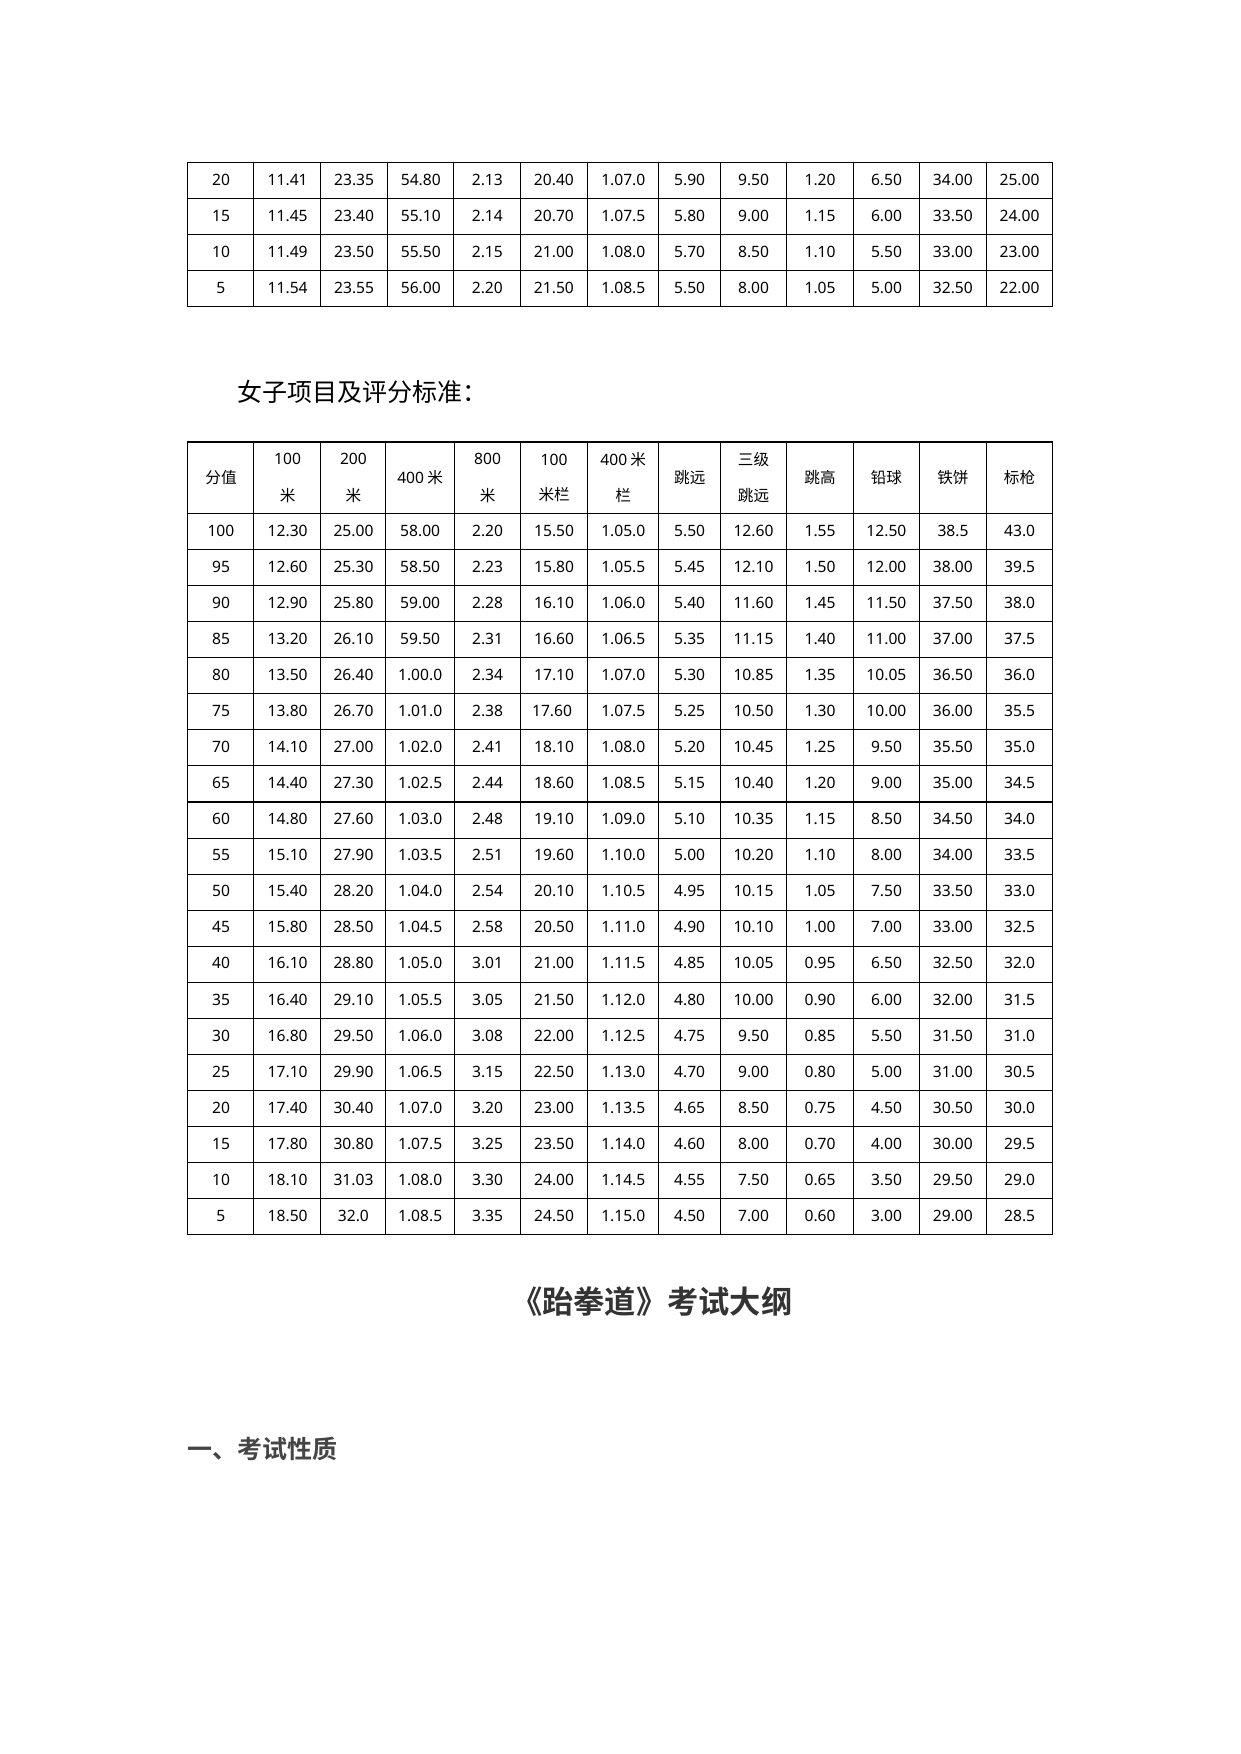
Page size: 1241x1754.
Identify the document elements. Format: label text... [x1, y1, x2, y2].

table_cell 20.70 [521, 199, 587, 234]
table_cell 1.35 [787, 658, 853, 693]
table_cell 13.50 [254, 658, 320, 693]
table_cell 24.00 [987, 199, 1052, 234]
table_cell 10.00 [721, 983, 786, 1018]
table_cell 24.50 [521, 1199, 587, 1234]
table_cell 1.05.0 [588, 514, 658, 549]
table_cell 14.10 [254, 730, 320, 765]
table_cell 17.10 [521, 658, 587, 693]
table_cell 6.00 [854, 983, 919, 1018]
table_cell 0.80 [787, 1055, 853, 1090]
table_cell 13.20 [254, 622, 320, 657]
table_cell 1.12.0 [588, 983, 658, 1018]
table_cell 20.10 [521, 875, 587, 909]
table_cell 2.48 [455, 803, 520, 837]
table_cell 3.00 [854, 1199, 919, 1234]
text 《跆拳道》考试大纲 [187, 1267, 1053, 1332]
table_cell 5.45 [659, 550, 720, 585]
table_header 400米 [386, 443, 454, 513]
table_cell 16.10 [254, 947, 320, 982]
table_cell 2.23 [455, 550, 520, 585]
table_cell 5.90 [659, 163, 720, 198]
table_cell 13.80 [254, 694, 320, 729]
table_cell 1.08.5 [588, 271, 658, 306]
table_cell 29.50 [920, 1163, 986, 1198]
table_cell 2.44 [455, 766, 520, 801]
table_cell 10.40 [721, 766, 786, 801]
table_cell 5.80 [659, 199, 720, 234]
table_cell 33.50 [920, 875, 986, 909]
table_cell 9.00 [721, 1055, 786, 1090]
table_cell 3.20 [455, 1091, 520, 1126]
table_cell 35.5 [987, 694, 1052, 729]
table_cell 1.08.0 [588, 730, 658, 765]
table_cell 58.00 [386, 514, 454, 549]
table_cell 29.50 [321, 1019, 385, 1054]
table_cell 36.0 [987, 658, 1052, 693]
table_cell 5.50 [854, 1019, 919, 1054]
table_cell 65 [188, 766, 253, 801]
table_cell 15.50 [521, 514, 587, 549]
table_cell 9.00 [721, 199, 786, 234]
table_cell 26.40 [321, 658, 385, 693]
table_cell 55 [188, 839, 253, 873]
table_cell 1.10 [787, 235, 853, 270]
table_cell 10.35 [721, 803, 786, 837]
table_cell 34.5 [987, 766, 1052, 801]
table_cell 18.50 [254, 1199, 320, 1234]
table_cell 2.14 [454, 199, 520, 234]
table_cell 25 [188, 1055, 253, 1090]
table_cell 1.06.0 [386, 1019, 454, 1054]
text 一、考试性质 [187, 1415, 1053, 1480]
table_cell 1.13.0 [588, 1055, 658, 1090]
table_cell 45 [188, 911, 253, 946]
table_cell 38.0 [987, 586, 1052, 621]
table_cell 20.40 [521, 163, 587, 198]
table_cell 28.20 [321, 875, 385, 909]
table_cell 10 [188, 235, 253, 270]
table_cell 5.20 [659, 730, 720, 765]
table_cell 29.00 [920, 1199, 986, 1234]
table_cell 6.00 [854, 199, 919, 234]
table_cell 36.50 [920, 658, 986, 693]
table_cell 1.06.5 [588, 622, 658, 657]
table_cell 14.40 [254, 766, 320, 801]
table_cell 32.50 [920, 271, 986, 306]
table_cell 31.03 [321, 1163, 385, 1198]
table_cell 8.00 [721, 1127, 786, 1162]
table_cell 8.50 [854, 803, 919, 837]
table_cell 1.11.0 [588, 911, 658, 946]
table_cell 15 [188, 199, 253, 234]
table_cell 1.07.0 [386, 1091, 454, 1126]
table_cell 29.90 [321, 1055, 385, 1090]
table_cell 22.00 [987, 271, 1052, 306]
table_cell 23.40 [321, 199, 387, 234]
table_cell 33.0 [987, 875, 1052, 909]
table_header 800米 [455, 443, 520, 513]
table_header 400米栏 [588, 443, 658, 513]
table_cell 19.10 [521, 803, 587, 837]
table_cell 0.70 [787, 1127, 853, 1162]
table_cell 16.40 [254, 983, 320, 1018]
table_cell 11.15 [721, 622, 786, 657]
table_cell 4.95 [659, 875, 720, 909]
table_cell 25.30 [321, 550, 385, 585]
table_cell 1.10.5 [588, 875, 658, 909]
table_cell 33.50 [920, 199, 986, 234]
table_cell 10.50 [721, 694, 786, 729]
table_cell 1.40 [787, 622, 853, 657]
table_cell 4.90 [659, 911, 720, 946]
table_cell 1.15.0 [588, 1199, 658, 1234]
table_cell 5.00 [854, 271, 919, 306]
table_cell 1.20 [787, 766, 853, 801]
table_cell 19.60 [521, 839, 587, 873]
table_cell 1.14.5 [588, 1163, 658, 1198]
table_cell 34.0 [987, 803, 1052, 837]
table_cell 5.25 [659, 694, 720, 729]
table_cell 1.15 [787, 199, 853, 234]
table_cell 1.10 [787, 839, 853, 873]
table_cell 2.34 [455, 658, 520, 693]
table_cell 4.85 [659, 947, 720, 982]
table_cell 5 [188, 271, 253, 306]
table_cell 30.0 [987, 1091, 1052, 1126]
table_cell 23.55 [321, 271, 387, 306]
table_cell 4.70 [659, 1055, 720, 1090]
table_cell 5.40 [659, 586, 720, 621]
table_header 100米 [254, 443, 320, 513]
table_cell 9.00 [854, 766, 919, 801]
table_cell 1.06.0 [588, 586, 658, 621]
table_cell 33.00 [920, 235, 986, 270]
table_cell 30 [188, 1019, 253, 1054]
table_cell 23.50 [321, 235, 387, 270]
table_cell 31.50 [920, 1019, 986, 1054]
table_cell 18.10 [521, 730, 587, 765]
table_cell 1.05 [787, 875, 853, 909]
table_cell 28.80 [321, 947, 385, 982]
table_cell 55.10 [388, 199, 453, 234]
table_header 跳远 [659, 443, 720, 513]
table_cell 58.50 [386, 550, 454, 585]
table_cell 4.50 [659, 1199, 720, 1234]
table_cell 1.01.0 [386, 694, 454, 729]
table_cell 4.00 [854, 1127, 919, 1162]
table_cell 1.07.0 [588, 658, 658, 693]
table_cell 2.58 [455, 911, 520, 946]
table_cell 8.00 [854, 839, 919, 873]
table_cell 1.05.5 [386, 983, 454, 1018]
table_cell 17.10 [254, 1055, 320, 1090]
table_cell 15.40 [254, 875, 320, 909]
table_cell 11.41 [254, 163, 320, 198]
table_cell 7.00 [721, 1199, 786, 1234]
table_cell 10.00 [854, 694, 919, 729]
table_cell 10 [188, 1163, 253, 1198]
table_cell 15.80 [521, 550, 587, 585]
table_cell 38.5 [920, 514, 986, 549]
table_cell 15.80 [254, 911, 320, 946]
table_cell 37.5 [987, 622, 1052, 657]
table_cell 1.07.5 [386, 1127, 454, 1162]
table_cell 90 [188, 586, 253, 621]
table_cell 16.80 [254, 1019, 320, 1054]
table_cell 32.50 [920, 947, 986, 982]
table_cell 12.50 [854, 514, 919, 549]
table_header 分值 [188, 443, 253, 513]
table_cell 21.50 [521, 983, 587, 1018]
table_cell 18.10 [254, 1163, 320, 1198]
table_cell 1.13.5 [588, 1091, 658, 1126]
table_cell 37.50 [920, 586, 986, 621]
table_cell 24.00 [521, 1163, 587, 1198]
table_cell 3.08 [455, 1019, 520, 1054]
table_cell 59.00 [386, 586, 454, 621]
table_cell 12.30 [254, 514, 320, 549]
table_cell 10.85 [721, 658, 786, 693]
table_header 三级跳远 [721, 443, 786, 513]
table_cell 1.03.5 [386, 839, 454, 873]
table_cell 3.15 [455, 1055, 520, 1090]
table_cell 3.25 [455, 1127, 520, 1162]
table_cell 40 [188, 947, 253, 982]
table_cell 21.00 [521, 235, 587, 270]
table_cell 4.80 [659, 983, 720, 1018]
table_cell 7.00 [854, 911, 919, 946]
table_cell 3.30 [455, 1163, 520, 1198]
table_cell 0.95 [787, 947, 853, 982]
table_cell 80 [188, 658, 253, 693]
table_cell 75 [188, 694, 253, 729]
table_cell 35.00 [920, 766, 986, 801]
table_cell 0.75 [787, 1091, 853, 1126]
table_cell 6.50 [854, 163, 919, 198]
table_cell 8.50 [721, 1091, 786, 1126]
table_cell 16.10 [521, 586, 587, 621]
table_cell 12.00 [854, 550, 919, 585]
table_cell 17.40 [254, 1091, 320, 1126]
table_cell 5.50 [659, 514, 720, 549]
table_cell 26.70 [321, 694, 385, 729]
table_cell 2.54 [455, 875, 520, 909]
table_cell 22.50 [521, 1055, 587, 1090]
table_header 100 米栏 [521, 443, 587, 513]
table_header 200米 [321, 443, 385, 513]
table_cell 14.80 [254, 803, 320, 837]
table_cell 5 [188, 1199, 253, 1234]
table_cell 9.50 [721, 1019, 786, 1054]
table_cell 1.07.5 [588, 694, 658, 729]
table_cell 17.80 [254, 1127, 320, 1162]
table_cell 11.54 [254, 271, 320, 306]
table_cell 30.5 [987, 1055, 1052, 1090]
table_cell 33.00 [920, 911, 986, 946]
table_cell 3.01 [455, 947, 520, 982]
table_cell 8.50 [721, 235, 786, 270]
table_cell 4.65 [659, 1091, 720, 1126]
table_cell 31.5 [987, 983, 1052, 1018]
table_cell 55.50 [388, 235, 453, 270]
table_cell 5.50 [659, 271, 720, 306]
table_cell 34.50 [920, 803, 986, 837]
table_cell 1.08.0 [588, 235, 658, 270]
table_cell 1.05.5 [588, 550, 658, 585]
table_cell 30.00 [920, 1127, 986, 1162]
table_cell 43.0 [987, 514, 1052, 549]
table_cell 10.05 [721, 947, 786, 982]
table_cell 18.60 [521, 766, 587, 801]
table_cell 1.30 [787, 694, 853, 729]
table_cell 5.00 [659, 839, 720, 873]
table_cell 37.00 [920, 622, 986, 657]
table_cell 15 [188, 1127, 253, 1162]
table_cell 25.00 [987, 163, 1052, 198]
table_cell 23.50 [521, 1127, 587, 1162]
table_cell 54.80 [388, 163, 453, 198]
table_header 铁饼 [920, 443, 986, 513]
table_cell 32.5 [987, 911, 1052, 946]
table_cell 70 [188, 730, 253, 765]
table_cell 5.35 [659, 622, 720, 657]
table_cell 2.20 [455, 514, 520, 549]
table_cell 3.50 [854, 1163, 919, 1198]
table_header 跳高 [787, 443, 853, 513]
table_cell 9.50 [721, 163, 786, 198]
table_cell 27.60 [321, 803, 385, 837]
table_cell 1.02.0 [386, 730, 454, 765]
table_cell 17.60 [521, 694, 587, 729]
table_cell 1.25 [787, 730, 853, 765]
table_cell 34.00 [920, 163, 986, 198]
table_cell 33.5 [987, 839, 1052, 873]
table_cell 10.20 [721, 839, 786, 873]
table_cell 4.55 [659, 1163, 720, 1198]
table_cell 1.05.0 [386, 947, 454, 982]
table_cell 2.13 [454, 163, 520, 198]
table_cell 27.90 [321, 839, 385, 873]
table_cell 11.00 [854, 622, 919, 657]
table_cell 12.90 [254, 586, 320, 621]
text 女子项目及评分标准： [187, 358, 1053, 423]
table_cell 1.00.0 [386, 658, 454, 693]
table_cell 10.45 [721, 730, 786, 765]
table_cell 32.00 [920, 983, 986, 1018]
table_cell 12.60 [721, 514, 786, 549]
table_cell 4.75 [659, 1019, 720, 1054]
table_cell 23.35 [321, 163, 387, 198]
table_cell 2.38 [455, 694, 520, 729]
table_cell 95 [188, 550, 253, 585]
table_cell 1.50 [787, 550, 853, 585]
table_cell 4.50 [854, 1091, 919, 1126]
table_cell 5.00 [854, 1055, 919, 1090]
table_cell 30.80 [321, 1127, 385, 1162]
table_cell 1.00 [787, 911, 853, 946]
table_cell 16.60 [521, 622, 587, 657]
table_cell 2.20 [454, 271, 520, 306]
table_cell 11.49 [254, 235, 320, 270]
table_cell 10.10 [721, 911, 786, 946]
table_cell 20 [188, 163, 253, 198]
table_cell 59.50 [386, 622, 454, 657]
table_cell 5.70 [659, 235, 720, 270]
table_cell 35 [188, 983, 253, 1018]
table_cell 5.10 [659, 803, 720, 837]
table_cell 0.85 [787, 1019, 853, 1054]
table_cell 2.31 [455, 622, 520, 657]
table_cell 1.08.5 [588, 766, 658, 801]
table_cell 8.00 [721, 271, 786, 306]
table_cell 20 [188, 1091, 253, 1126]
table_cell 60 [188, 803, 253, 837]
table_cell 3.35 [455, 1199, 520, 1234]
table_cell 1.45 [787, 586, 853, 621]
table_cell 1.20 [787, 163, 853, 198]
table_cell 11.50 [854, 586, 919, 621]
table_cell 32.0 [321, 1199, 385, 1234]
table_cell 21.00 [521, 947, 587, 982]
table_cell 1.03.0 [386, 803, 454, 837]
table_cell 5.30 [659, 658, 720, 693]
table_cell 56.00 [388, 271, 453, 306]
table_cell 3.05 [455, 983, 520, 1018]
table_cell 2.28 [455, 586, 520, 621]
table_cell 29.5 [987, 1127, 1052, 1162]
table_cell 1.09.0 [588, 803, 658, 837]
table_cell 100 [188, 514, 253, 549]
table_cell 1.15 [787, 803, 853, 837]
table_cell 22.00 [521, 1019, 587, 1054]
table_cell 28.5 [987, 1199, 1052, 1234]
table_cell 21.50 [521, 271, 587, 306]
table_cell 4.60 [659, 1127, 720, 1162]
table_cell 10.05 [854, 658, 919, 693]
table_cell 12.10 [721, 550, 786, 585]
table_cell 1.04.0 [386, 875, 454, 909]
table_cell 11.45 [254, 199, 320, 234]
table_cell 29.10 [321, 983, 385, 1018]
table_cell 20.50 [521, 911, 587, 946]
table_cell 25.80 [321, 586, 385, 621]
table_cell 1.04.5 [386, 911, 454, 946]
table_cell 0.65 [787, 1163, 853, 1198]
table_cell 15.10 [254, 839, 320, 873]
table_cell 1.07.5 [588, 199, 658, 234]
table_cell 35.0 [987, 730, 1052, 765]
table_cell 26.10 [321, 622, 385, 657]
table_cell 5.50 [854, 235, 919, 270]
table_cell 12.60 [254, 550, 320, 585]
table_cell 38.00 [920, 550, 986, 585]
table_cell 35.50 [920, 730, 986, 765]
table_cell 10.15 [721, 875, 786, 909]
table_cell 2.51 [455, 839, 520, 873]
table_cell 1.05 [787, 271, 853, 306]
table_cell 50 [188, 875, 253, 909]
table_cell 2.15 [454, 235, 520, 270]
table_cell 7.50 [854, 875, 919, 909]
table_cell 1.08.5 [386, 1199, 454, 1234]
table_cell 29.0 [987, 1163, 1052, 1198]
table_cell 6.50 [854, 947, 919, 982]
table_cell 0.60 [787, 1199, 853, 1234]
table_cell 23.00 [987, 235, 1052, 270]
table_cell 1.11.5 [588, 947, 658, 982]
table_cell 1.08.0 [386, 1163, 454, 1198]
table_cell 28.50 [321, 911, 385, 946]
table_cell 5.15 [659, 766, 720, 801]
table_cell 32.0 [987, 947, 1052, 982]
table_cell 1.10.0 [588, 839, 658, 873]
table_cell 1.06.5 [386, 1055, 454, 1090]
table_cell 25.00 [321, 514, 385, 549]
table_cell 85 [188, 622, 253, 657]
table_cell 27.00 [321, 730, 385, 765]
table_cell 0.90 [787, 983, 853, 1018]
table_cell 23.00 [521, 1091, 587, 1126]
table_cell 7.50 [721, 1163, 786, 1198]
table_cell 11.60 [721, 586, 786, 621]
table_cell 9.50 [854, 730, 919, 765]
table_cell 34.00 [920, 839, 986, 873]
table_header 铅球 [854, 443, 919, 513]
table_cell 36.00 [920, 694, 986, 729]
table_cell 30.50 [920, 1091, 986, 1126]
table_cell 1.02.5 [386, 766, 454, 801]
table_cell 1.12.5 [588, 1019, 658, 1054]
table_cell 31.00 [920, 1055, 986, 1090]
table_cell 39.5 [987, 550, 1052, 585]
table_cell 1.14.0 [588, 1127, 658, 1162]
table_cell 2.41 [455, 730, 520, 765]
table_cell 30.40 [321, 1091, 385, 1126]
table_cell 31.0 [987, 1019, 1052, 1054]
table_cell 1.07.0 [588, 163, 658, 198]
table_cell 27.30 [321, 766, 385, 801]
table_cell 1.55 [787, 514, 853, 549]
table_header 标枪 [987, 443, 1052, 513]
